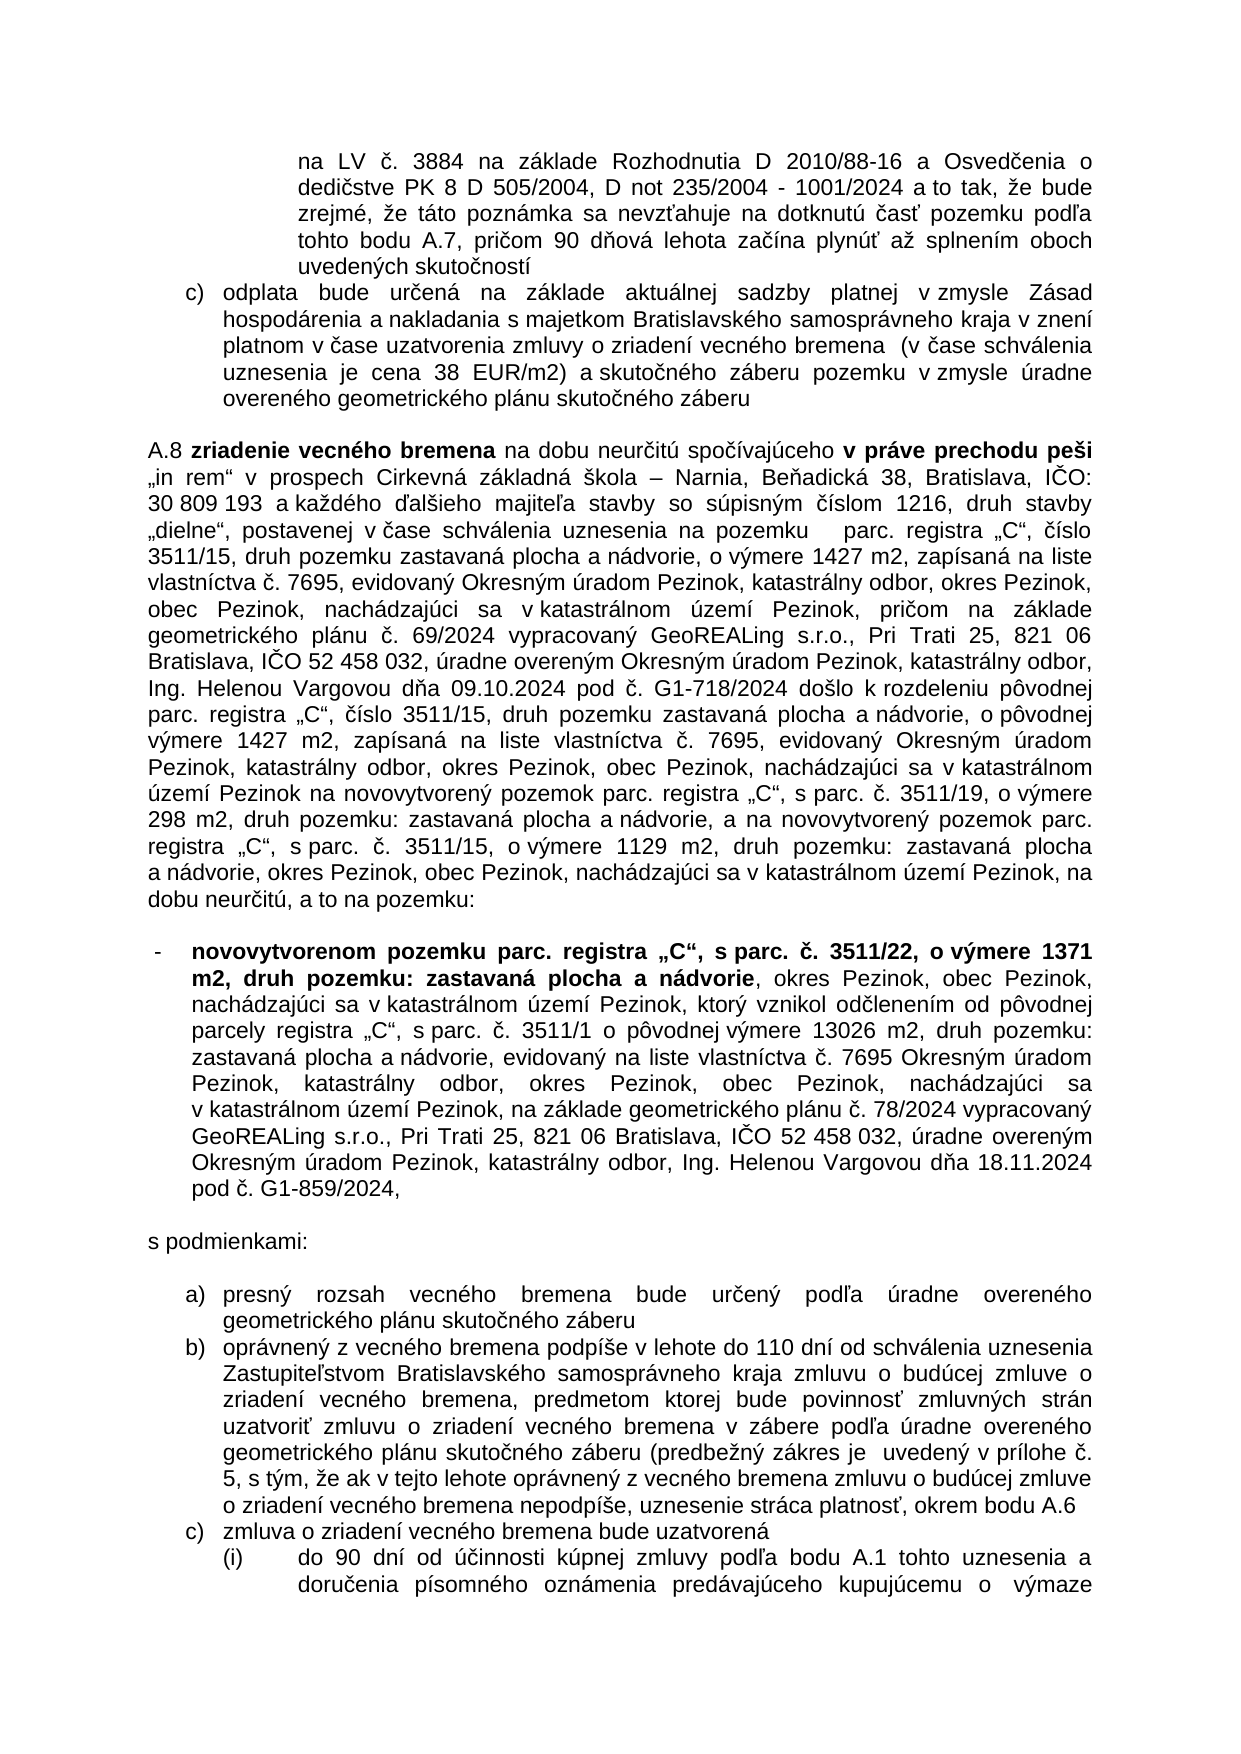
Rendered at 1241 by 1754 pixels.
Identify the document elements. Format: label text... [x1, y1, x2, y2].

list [223, 148, 1093, 279]
list oprávnený z vecného bremena podpíše v lehote do 110 dní od schválenia uznesenia Zastupiteľstvom Bratislavského samosprávneho kraja zmluvu o budúcej zmluve o zriadení vecného bremena, predmetom ktorej bude povinnosť zmluvných strán uzatvoriť zmluvu o zriadení vecného bremena v zábere podľa úradne overeného geometrického plánu skutočného záberu (predbežný zákres je uvedený v prílohe č. 5, s tým, že ak v tejto lehote oprávnený z vecného bremena zmluvu o budúcej zmluve o zriadení vecného bremena nepodpíše, uznesenie stráca platnosť, okrem bodu A.6 [185, 1333, 1093, 1518]
list odplata bude určená na základe aktuálnej sadzby platnej v zmysle Zásad hospodárenia a nakladania s majetkom Bratislavského samosprávneho kraja v znení platnom v čase uzatvorenia zmluvy o zriadení vecného bremena (v čase schválenia uznesenia je cena 38 EUR/m2) a skutočného záberu pozemku v zmysle úradne overeného geometrického plánu skutočného záberu [185, 279, 1093, 411]
text A.8 zriadenie vecného bremena na dobu neurčitú spočívajúceho v práve prechodu peši „in rem“ v prospech Cirkevná základná škola – Narnia, Beňadická 38, Bratislava, IČO: 30 809 193 a každého ďalšieho majiteľa stavby so súpisným číslom 1216, druh stavby „dielne“, postavenej v čase schválenia uznesenia na pozemku parc. registra „C“, číslo 3511/15, druh pozemku zastavaná plocha a nádvorie, o výmere 1427 m2, zapísaná na liste vlastníctva č. 7695, evidovaný Okresným úradom Pezinok, katastrálny odbor, okres Pezinok, obec Pezinok, nachádzajúci sa v katastrálnom území Pezinok, pričom na základe geometrického plánu č. 69/2024 vypracovaný GeoREALing s.r.o., Pri Trati 25, 821 06 Bratislava, IČO 52 458 032, úradne overeným Okresným úradom Pezinok, katastrálny odbor, Ing. Helenou Vargovou dňa 09.10.2024 pod č. G1-718/2024 došlo k rozdeleniu pôvodnej parc. registra „C“, číslo 3511/15, druh pozemku zastavaná plocha a nádvorie, o pôvodnej výmere 1427 m2, zapísaná na liste vlastníctva č. 7695, evidovaný Okresným úradom Pezinok, katastrálny odbor, okres Pezinok, obec Pezinok, nachádzajúci sa v katastrálnom území Pezinok na novovytvorený pozemok parc. registra „C“, s parc. č. 3511/19, o výmere 298 m2, druh pozemku: zastavaná plocha a nádvorie, a na novovytvorený pozemok parc. registra „C“, s parc. č. 3511/15, o výmere 1129 m2, druh pozemku: zastavaná plocha a nádvorie, okres Pezinok, obec Pezinok, nachádzajúci sa v katastrálnom území Pezinok, na dobu neurčitú, a to na pozemku: [148, 437, 1093, 912]
list novovytvorenom pozemku parc. registra „C“, s parc. č. 3511/22, o výmere 1371 m2, druh pozemku: zastavaná plocha a nádvorie, okres Pezinok, obec Pezinok, nachádzajúci sa v katastrálnom území Pezinok, ktorý vznikol odčlenením od pôvodnej parcely registra „C“, s parc. č. 3511/1 o pôvodnej výmere 13026 m2, druh pozemku: zastavaná plocha a nádvorie, evidovaný na liste vlastníctva č. 7695 Okresným úradom Pezinok, katastrálny odbor, okres Pezinok, obec Pezinok, nachádzajúci sa v katastrálnom území Pezinok, na základe geometrického plánu č. 78/2024 vypracovaný GeoREALing s.r.o., Pri Trati 25, 821 06 Bratislava, IČO 52 458 032, úradne overeným Okresným úradom Pezinok, katastrálny odbor, Ing. Helenou Vargovou dňa 18.11.2024 pod č. G1-859/2024, [154, 938, 1093, 1202]
list presný rozsah vecného bremena bude určený podľa úradne overeného geometrického plánu skutočného záberu [185, 1281, 1093, 1333]
text s podmienkami: [148, 1228, 1093, 1254]
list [223, 1544, 1093, 1597]
list zmluva o zriadení vecného bremena bude uzatvorená [185, 1518, 1093, 1544]
